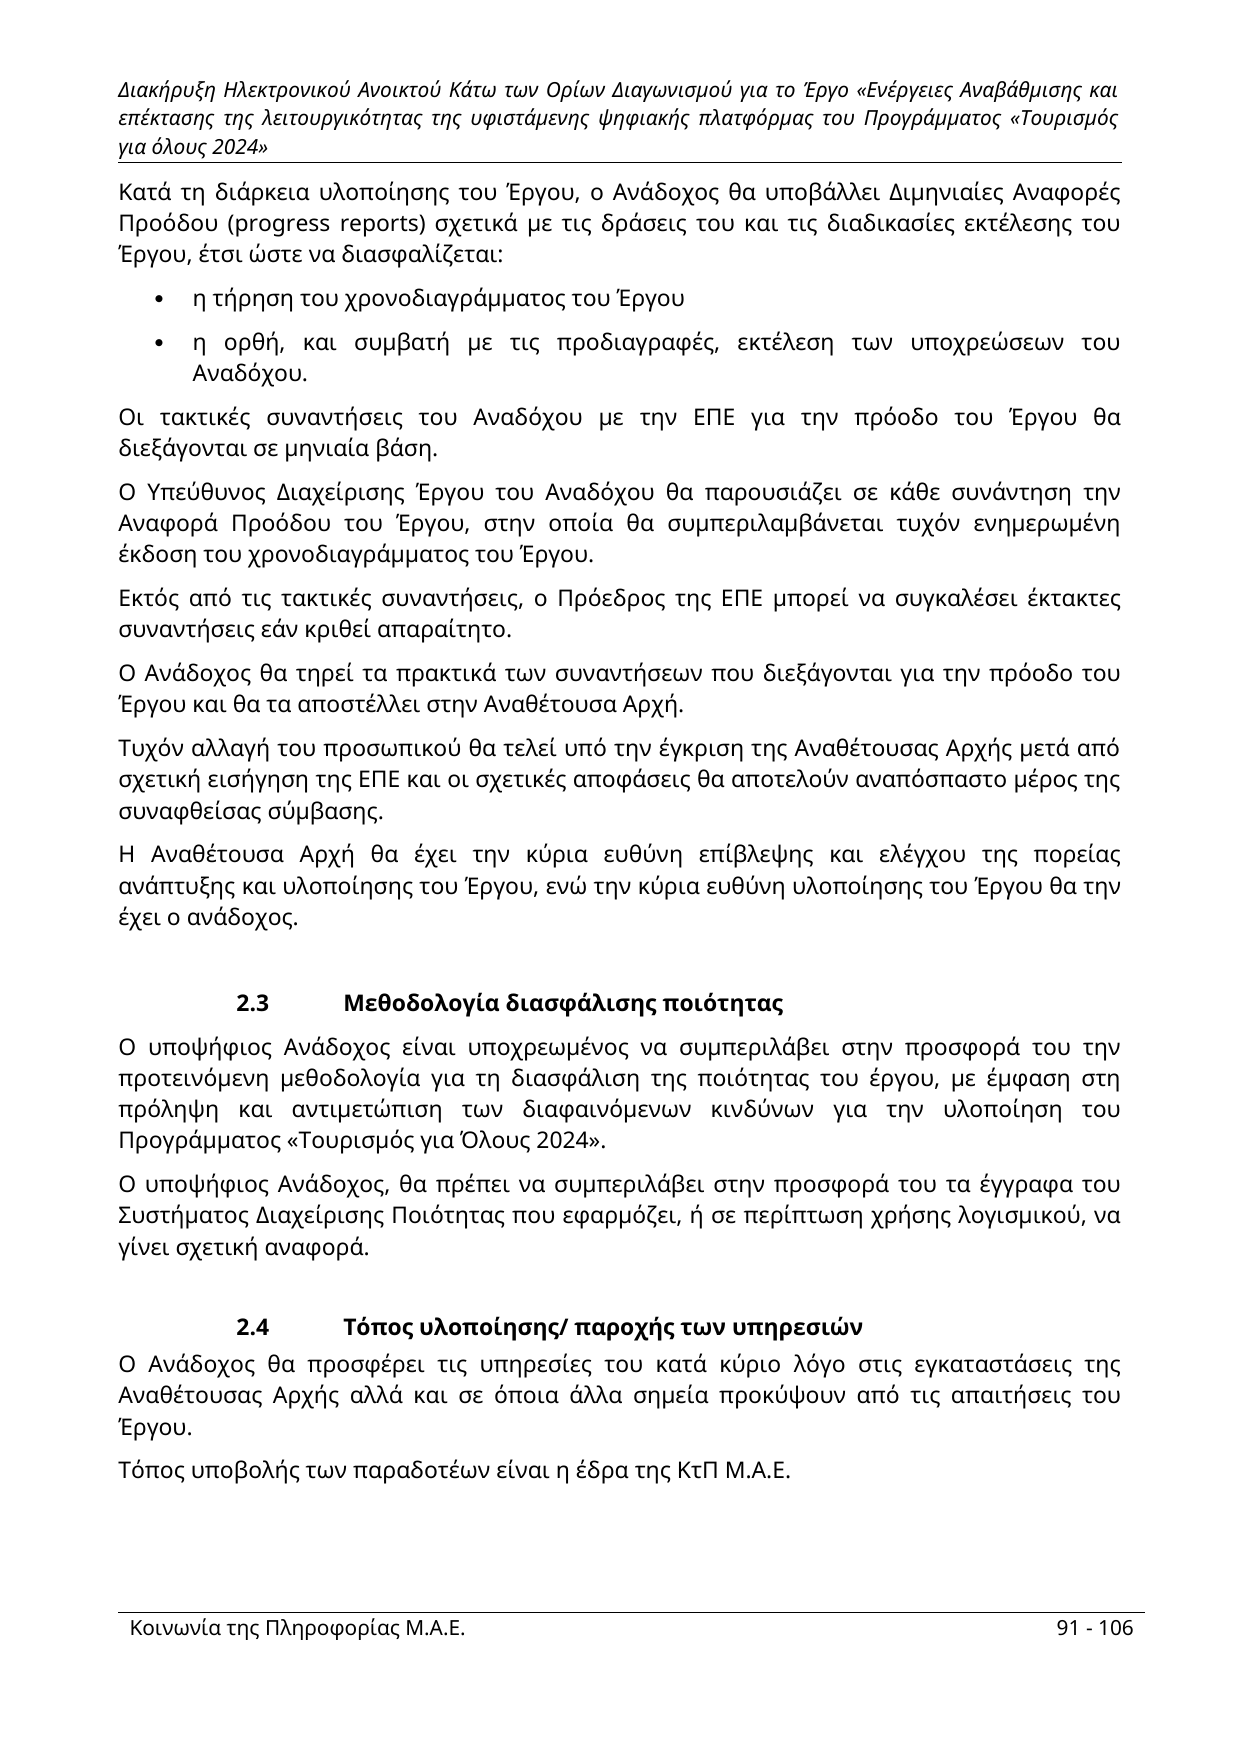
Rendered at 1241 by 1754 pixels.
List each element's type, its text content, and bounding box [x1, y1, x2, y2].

text Ο Ανάδοχος θα προσφέρει τις υπηρεσίες του κατά κύριο λόγο στις εγκαταστάσεις της Αναθέτουσας Αρχής αλλά και σε όποια άλλα σημεία προκύψουν από τις απαιτήσεις του Έργου. [118, 1348, 1122, 1442]
text Εκτός από τις τακτικές συναντήσεις, ο Πρόεδρος της ΕΠΕ μπορεί να συγκαλέσει έκτακτες συναντήσεις εάν κριθεί απαραίτητο. [118, 582, 1122, 645]
text Ο υποψήφιος Ανάδοχος είναι υποχρεωμένος να συμπεριλάβει στην προσφορά του την προτεινόμενη μεθοδολογία για τη διασφάλιση της ποιότητας του έργου, με έμφαση στη πρόληψη και αντιμετώπιση των διαφαινόμενων κινδύνων για την υλοποίηση του Προγράμματος «Τουρισμός για Όλους 2024». [118, 1031, 1122, 1156]
text Ο υποψήφιος Ανάδοχος, θα πρέπει να συμπεριλάβει στην προσφορά του τα έγγραφα του Συστήματος Διαχείρισης Ποιότητας που εφαρμόζει, ή σε περίπτωση χρήσης λογισμικού, να γίνει σχετική αναφορά. [118, 1168, 1122, 1262]
text Τυχόν αλλαγή του προσωπικού θα τελεί υπό την έγκριση της Αναθέτουσας Αρχής μετά από σχετική εισήγηση της ΕΠΕ και οι σχετικές αποφάσεις θα αποτελούν αναπόσπαστο μέρος της συναφθείσας σύμβασης. [118, 732, 1122, 826]
text Ο Υπεύθυνος Διαχείρισης Έργου του Αναδόχου θα παρουσιάζει σε κάθε συνάντηση την Αναφορά Προόδου του Έργου, στην οποία θα συμπεριλαμβάνεται τυχόν ενημερωμένη έκδοση του χρονοδιαγράμματος του Έργου. [118, 476, 1122, 570]
list η ορθή, και συμβατή με τις προδιαγραφές, εκτέλεση των υποχρεώσεων του Αναδόχου. [155, 326, 1122, 388]
text Οι τακτικές συναντήσεις του Αναδόχου με την ΕΠΕ για την πρόοδο του Έργου θα διεξάγονται σε μηνιαία βάση. [118, 401, 1122, 463]
subtitle Τόπος υλοποίησης/ παροχής των υπηρεσιών [236, 1311, 1122, 1342]
text Η Αναθέτουσα Αρχή θα έχει την κύρια ευθύνη επίβλεψης και ελέγχου της πορείας ανάπτυξης και υλοποίησης του Έργου, ενώ την κύρια ευθύνη υλοποίησης του Έργου θα την έχει ο ανάδοχος. [118, 838, 1122, 932]
subtitle Μεθοδολογία διασφάλισης ποιότητας [236, 987, 1122, 1018]
text Τόπος υποβολής των παραδοτέων είναι η έδρα της ΚτΠ Μ.Α.Ε. [118, 1454, 1122, 1486]
text Ο Ανάδοχος θα τηρεί τα πρακτικά των συναντήσεων που διεξάγονται για την πρόοδο του Έργου και θα τα αποστέλλει στην Αναθέτουσα Αρχή. [118, 657, 1122, 720]
list η τήρηση του χρονοδιαγράμματος του Έργου [155, 282, 1122, 313]
text Κατά τη διάρκεια υλοποίησης του Έργου, ο Ανάδοχος θα υποβάλλει Διμηνιαίες Αναφορές Προόδου (progress reports) σχετικά με τις δράσεις του και τις διαδικασίες εκτέλεσης του Έργου, έτσι ώστε να διασφαλίζεται: [118, 176, 1122, 270]
